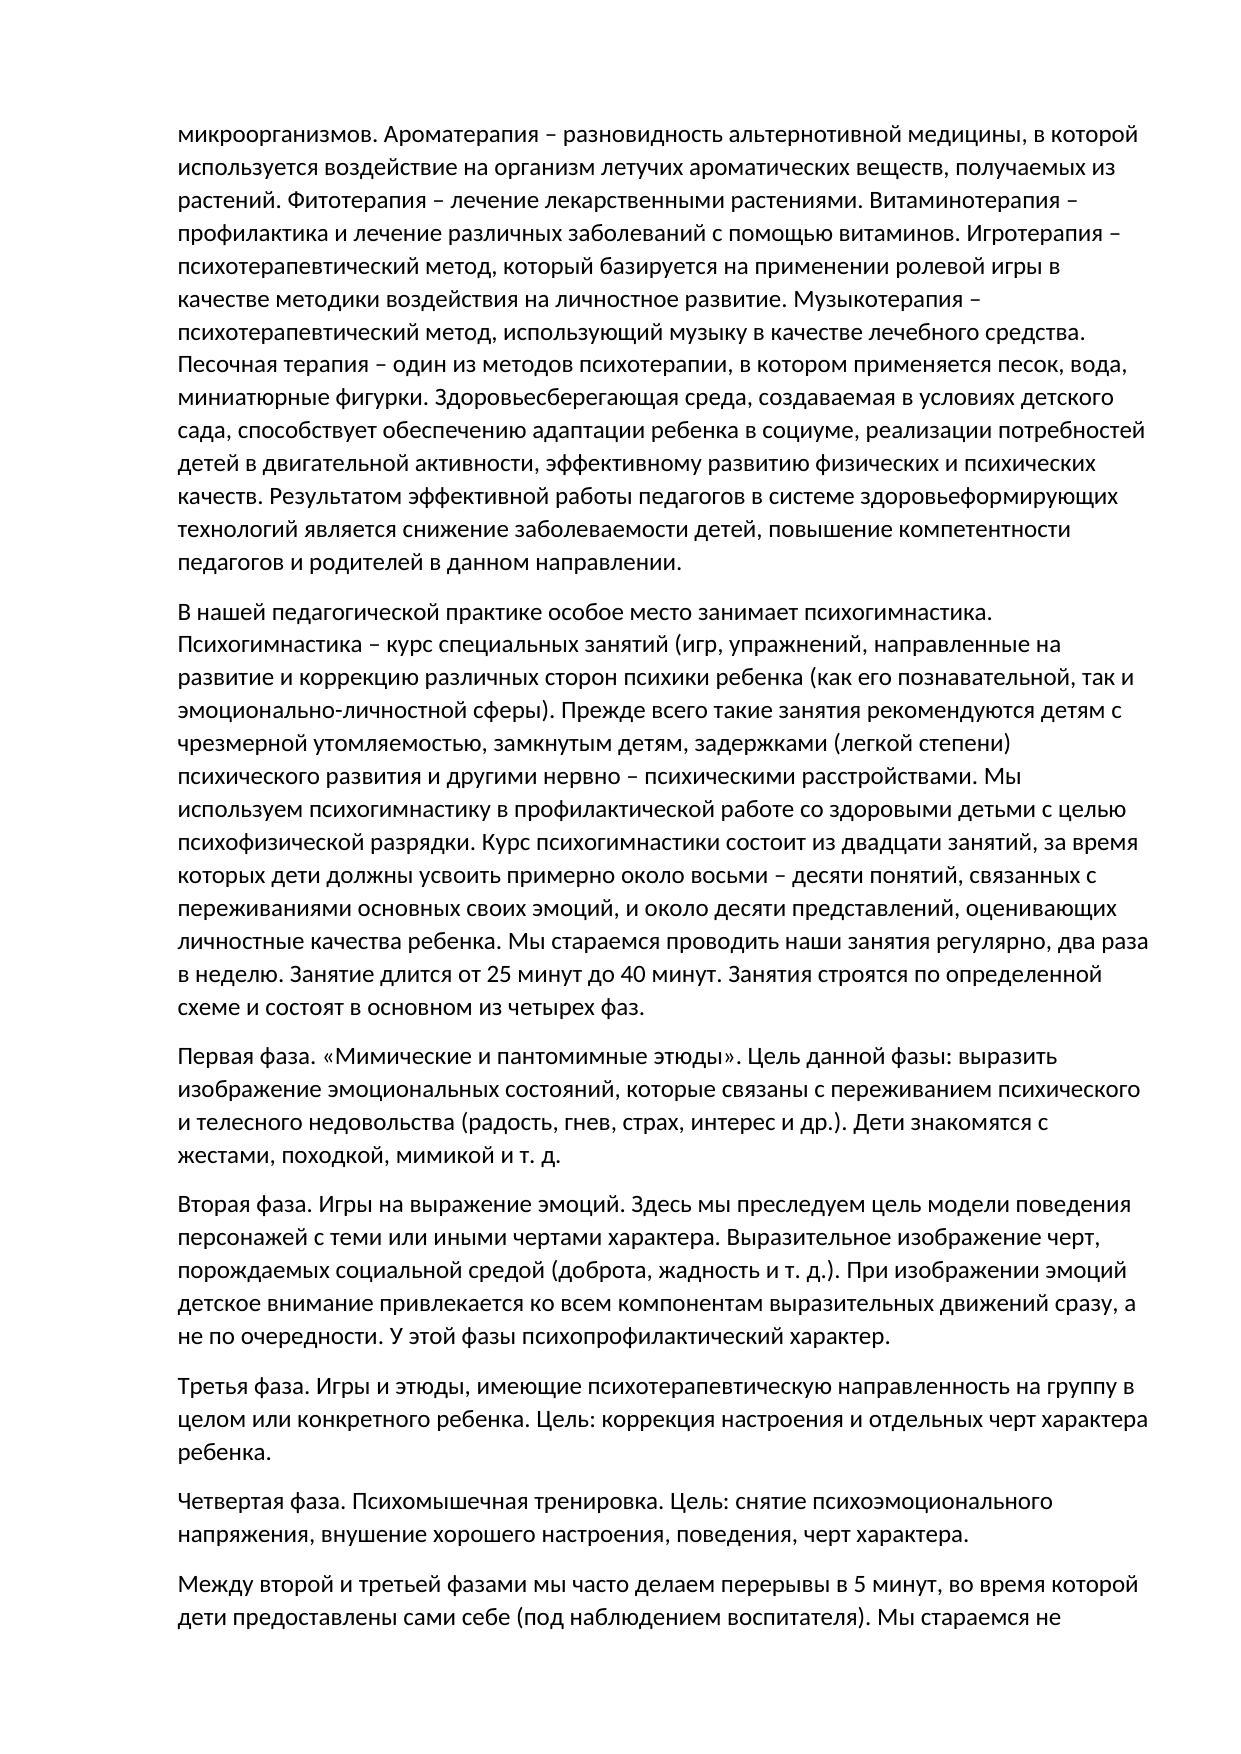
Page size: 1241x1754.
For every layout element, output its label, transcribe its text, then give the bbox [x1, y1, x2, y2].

text Вторая фаза. Игры на выражение эмоций. Здесь мы преследуем цель модели поведения персонажей с теми или иными чертами характера. Выразительное изображение черт, порождаемых социальной средой (доброта, жадность и т. д.). При изображении эмоций детское внимание привлекается ко всем компонентам выразительных движений сразу, а не по очередности. У этой фазы психопрофилактический характер. [177, 1188, 1152, 1351]
text Третья фаза. Игры и этюды, имеющие психотерапевтическую направленность на группу в целом или конкретного ребенка. Цель: коррекция настроения и отдельных черт характера ребенка. [177, 1370, 1152, 1466]
text Первая фаза. «Мимические и пантомимные этюды». Цель данной фазы: выразить изображение эмоциональных состояний, которые связаны с переживанием психического и телесного недовольства (радость, гнев, страх, интерес и др.). Дети знакомятся с жестами, походкой, мимикой и т. д. [177, 1040, 1152, 1169]
text Четвертая фаза. Психомышечная тренировка. Цель: снятие психоэмоционального напряжения, внушение хорошего настроения, поведения, черт характера. [177, 1485, 1152, 1549]
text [177, 1568, 1152, 1631]
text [177, 118, 1152, 577]
text В нашей педагогической практике особое место занимает психогимнастика. Психогимнастика – курс специальных занятий (игр, упражнений, направленные на развитие и коррекцию различных сторон психики ребенка (как его познавательной, так и эмоционально-личностной сферы). Прежде всего такие занятия рекомендуются детям с чрезмерной утомляемостью, замкнутым детям, задержками (легкой степени) психического развития и другими нервно – психическими расстройствами. Мы используем психогимнастику в профилактической работе со здоровыми детьми с целью психофизической разрядки. Курс психогимнастики состоит из двадцати занятий, за время которых дети должны усвоить примерно около восьми – десяти понятий, связанных с переживаниями основных своих эмоций, и около десяти представлений, оценивающих личностные качества ребенка. Мы стараемся проводить наши занятия регулярно, два раза в неделю. Занятие длится от 25 минут до 40 минут. Занятия строятся по определенной схеме и состоят в основном из четырех фаз. [177, 596, 1152, 1021]
